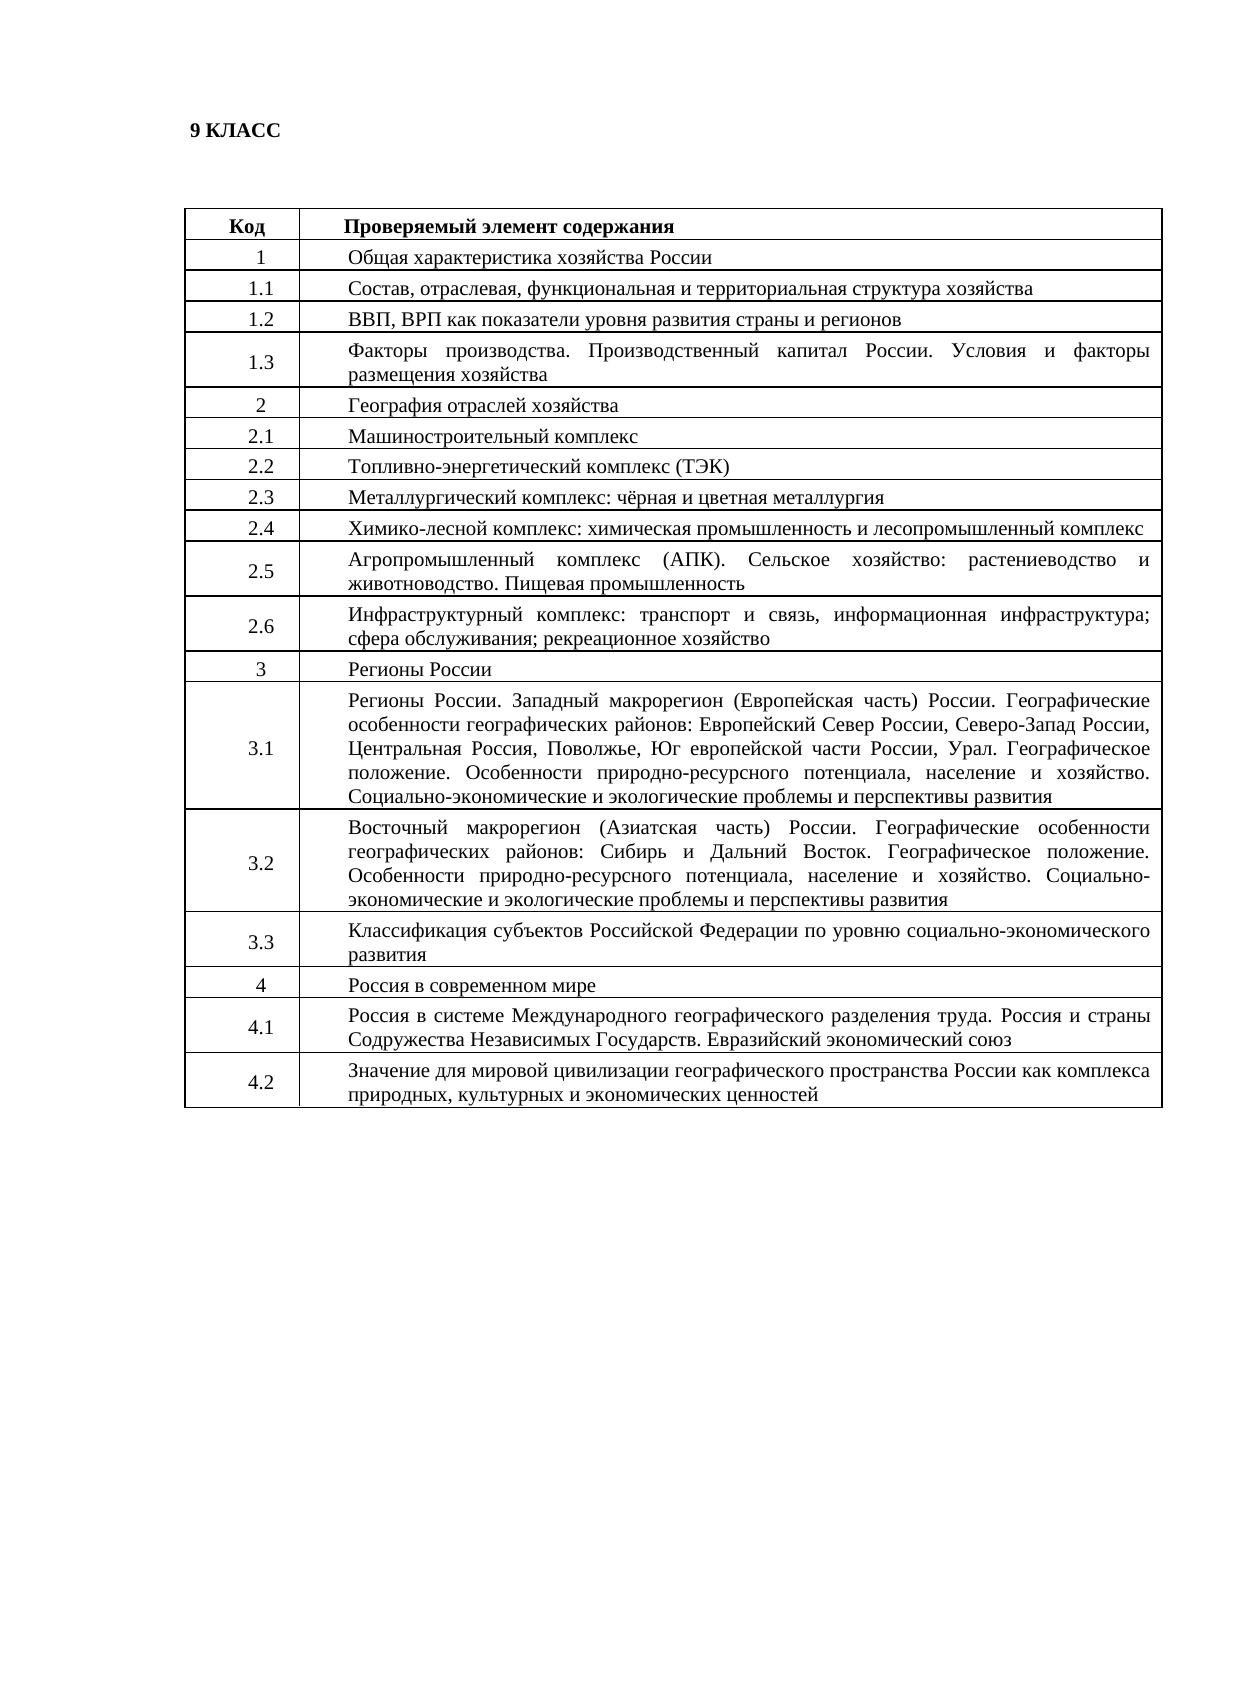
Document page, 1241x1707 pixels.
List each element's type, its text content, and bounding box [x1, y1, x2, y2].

table_cell Регионы России [300, 652, 1161, 681]
table_cell Регионы России. Западный макрорегион (Европейская часть) России. Географические особенности географических районов: Европейский Север России, Северо-Запад России, Центральная Россия, Поволжье, Юг европейской части России, Урал. Географическое положение. Особенности природно-ресурсного потенциала, население и хозяйство. Социально-экономические и экологические проблемы и перспективы развития [300, 682, 1161, 808]
table_cell Факторы производства. Производственный капитал России. Условия и факторы размещения хозяйства [300, 333, 1161, 386]
table_cell Инфраструктурный комплекс: транспорт и связь, информационная инфраструктура; сфера обслуживания; рекреационное хозяйство [300, 597, 1161, 650]
table_cell 2.6 [186, 597, 299, 650]
table_cell Металлургический комплекс: чёрная и цветная металлургия [300, 480, 1161, 509]
table_cell География отраслей хозяйства [300, 388, 1161, 417]
table_cell 2.2 [186, 449, 299, 478]
table_cell 3 [186, 652, 299, 681]
table_cell 4.2 [186, 1053, 299, 1106]
table_cell Значение для мировой цивилизации географического пространства России как комплекса природных, культурных и экономических ценностей [300, 1053, 1161, 1106]
table_cell ВВП, ВРП как показатели уровня развития страны и регионов [300, 302, 1161, 331]
table_cell Общая характеристика хозяйства России [300, 240, 1161, 269]
table_cell 2.4 [186, 511, 299, 540]
table_cell 2.5 [186, 542, 299, 595]
table_cell Классификация субъектов Российской Федерации по уровню социально-экономического развития [300, 912, 1161, 966]
table_header Код [186, 209, 299, 238]
table_cell Агропромышленный комплекс (АПК). Сельское хозяйство: растениеводство и животноводство. Пищевая промышленность [300, 542, 1161, 595]
text 9 КЛАСС [190, 118, 1152, 142]
table_cell 3.2 [186, 810, 299, 911]
table_cell Машиностроительный комплекс [300, 418, 1161, 448]
table_cell 1.3 [186, 333, 299, 386]
table_cell Россия в системе Международного географического разделения труда. Россия и страны Содружества Независимых Государств. Евразийский экономический союз [300, 998, 1161, 1051]
table_cell Состав, отраслевая, функциональная и территориальная структура хозяйства [300, 271, 1161, 300]
table_cell 2.1 [186, 418, 299, 448]
table_cell 1.2 [186, 302, 299, 331]
table_cell 3.1 [186, 682, 299, 808]
table_cell Химико-лесной комплекс: химическая промышленность и лесопромышленный комплекс [300, 511, 1161, 540]
table_cell 3.3 [186, 912, 299, 966]
table_cell 4 [186, 967, 299, 997]
table_cell Восточный макрорегион (Азиатская часть) России. Географические особенности географических районов: Сибирь и Дальний Восток. Географическое положение. Особенности природно-ресурсного потенциала, население и хозяйство. Социально-экономические и экологические проблемы и перспективы развития [300, 810, 1161, 911]
table_cell 1.1 [186, 271, 299, 300]
table_cell Топливно-энергетический комплекс (ТЭК) [300, 449, 1161, 478]
table_cell 2.3 [186, 480, 299, 509]
table_cell Россия в современном мире [300, 967, 1161, 997]
table_cell 4.1 [186, 998, 299, 1051]
table_header Проверяемый элемент содержания [300, 209, 1161, 238]
table_cell 2 [186, 388, 299, 417]
table_cell 1 [186, 240, 299, 269]
